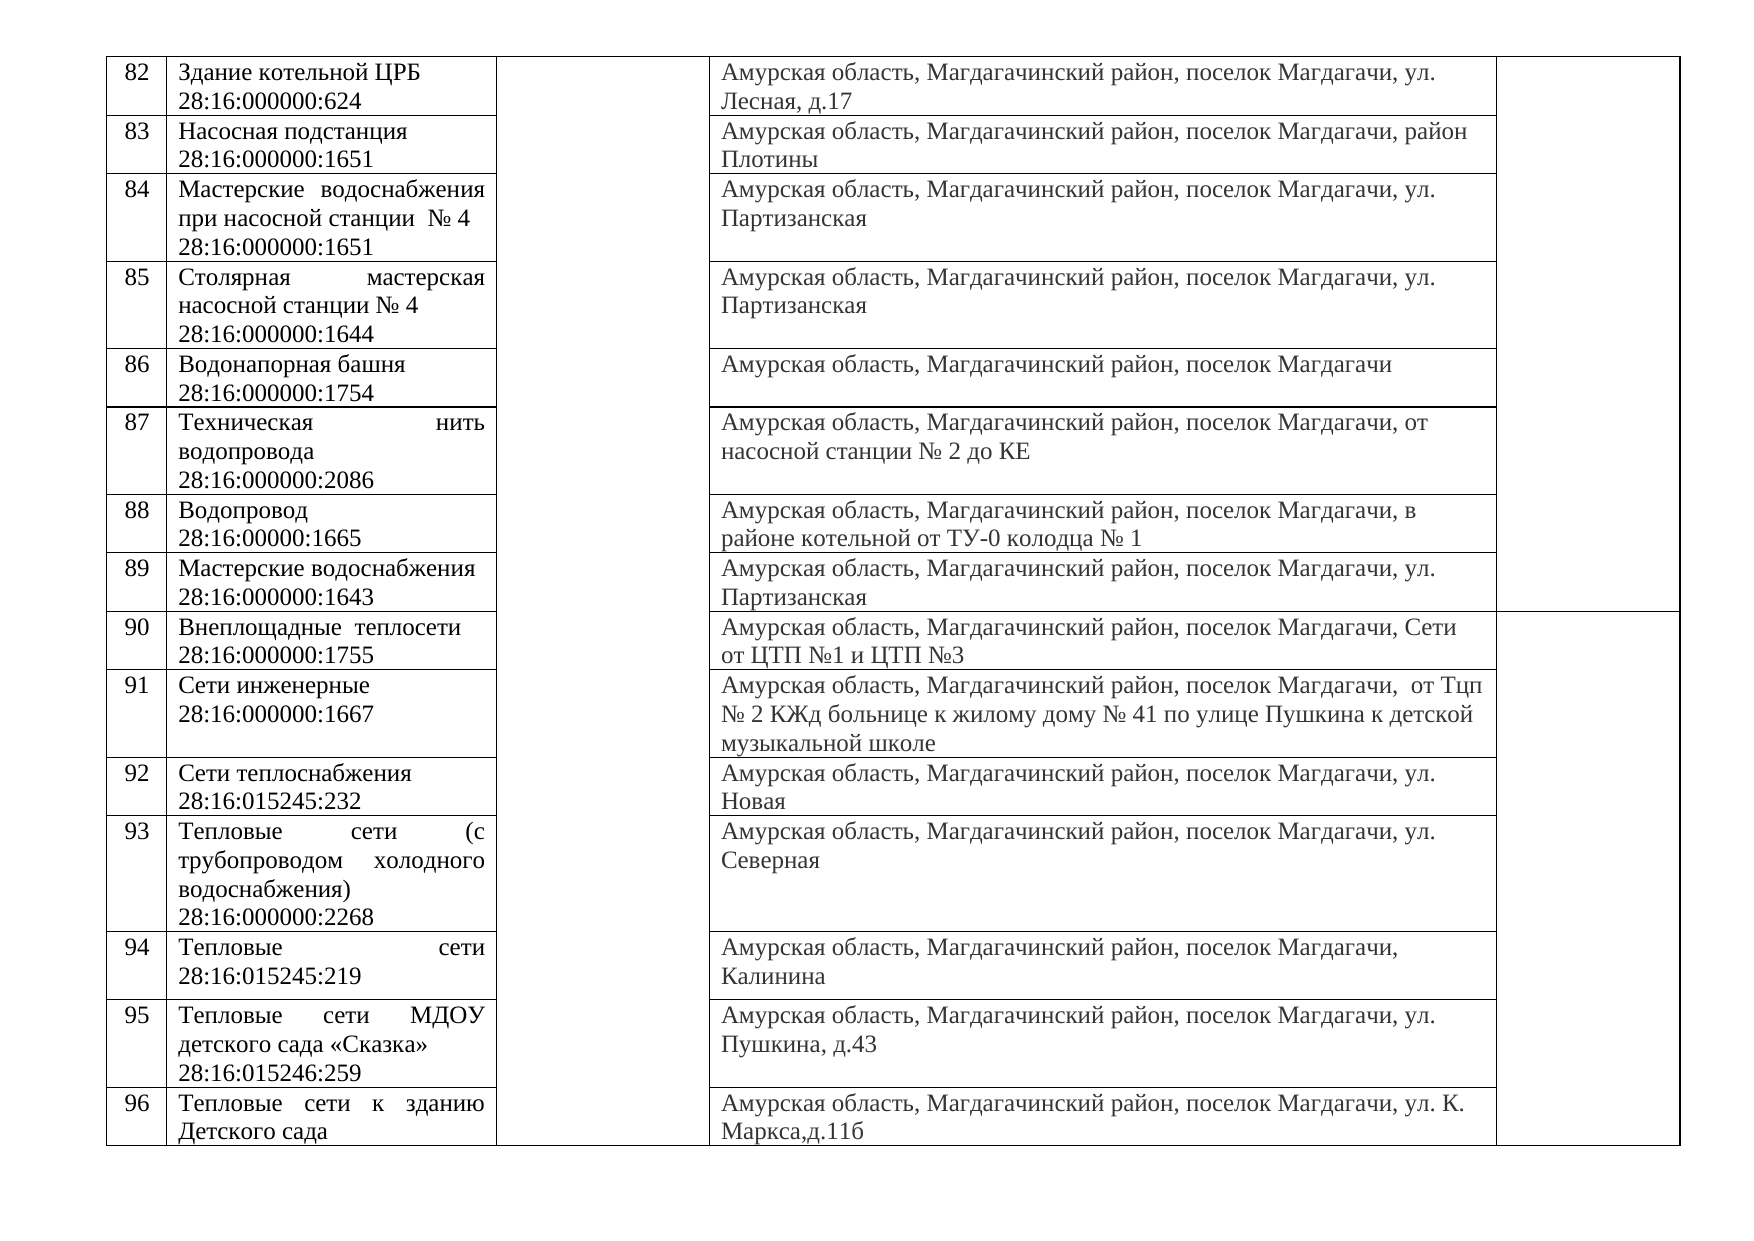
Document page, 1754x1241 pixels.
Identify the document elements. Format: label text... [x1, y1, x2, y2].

table_cell 95 [107, 1000, 166, 1087]
table_cell 84 [107, 174, 166, 261]
table_cell 93 [107, 816, 166, 931]
table_cell 89 [107, 553, 166, 611]
table_cell Амурская область, Магдагачинский район, поселок Магдагачи, ул. Новая [710, 758, 1496, 815]
table_cell Амурская область, Магдагачинский район, поселок Магдагачи [710, 349, 1496, 406]
table_cell Здание котельной ЦРБ 28:16:000000:624 [167, 57, 496, 115]
table_cell Водонапорная башня 28:16:000000:1754 [167, 349, 496, 406]
table_cell Сети теплоснабжения 28:16:015245:232 [167, 758, 496, 815]
table_cell Амурская область, Магдагачинский район, поселок Магдагачи, от насосной станции № 2 до КЕ [710, 408, 1496, 494]
table_cell Тепловые сети 28:16:015245:219 [167, 932, 496, 999]
table_cell Амурская область, Магдагачинский район, поселок Магдагачи, от Тцп № 2 КЖд больнице к жилому дому № 41 по улице Пушкина к детской музыкальной школе [710, 670, 1496, 757]
table_cell Сети инженерные 28:16:000000:1667 [167, 670, 496, 757]
table_cell 91 [107, 670, 166, 757]
table_cell Техническая нить водопровода 28:16:000000:2086 [167, 408, 496, 494]
table_cell Тепловые сети (с трубопроводом холодного водоснабжения) 28:16:000000:2268 [167, 816, 496, 931]
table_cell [167, 1088, 496, 1145]
table_cell 92 [107, 758, 166, 815]
table_cell Амурская область, Магдагачинский район, поселок Магдагачи, ул. Партизанская [710, 174, 1496, 261]
table_cell Амурская область, Магдагачинский район, поселок Магдагачи, ул. Лесная, д.17 [710, 57, 1496, 115]
table_cell [1497, 612, 1679, 1145]
table_cell Тепловые сети МДОУ детского сада «Сказка» 28:16:015246:259 [167, 1000, 496, 1087]
table_cell 82 [107, 57, 166, 115]
table_cell 87 [107, 408, 166, 494]
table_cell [710, 1088, 1496, 1145]
table_cell Столярная мастерская насосной станции № 4 28:16:000000:1644 [167, 262, 496, 348]
table_cell 94 [107, 932, 166, 999]
table_cell Мастерские водоснабжения при насосной станции № 4 28:16:000000:1651 [167, 174, 496, 261]
table_cell 90 [107, 612, 166, 669]
table_cell Амурская область, Магдагачинский район, поселок Магдагачи, район Плотины [710, 116, 1496, 173]
table_cell Амурская область, Магдагачинский район, поселок Магдагачи, в районе котельной от ТУ-0 колодца № 1 [710, 495, 1496, 552]
table_cell Мастерские водоснабжения 28:16:000000:1643 [167, 553, 496, 611]
table_cell Амурская область, Магдагачинский район, поселок Магдагачи, Калинина [710, 932, 1496, 999]
table_cell Внеплощадные теплосети 28:16:000000:1755 [167, 612, 496, 669]
table_cell Водопровод 28:16:00000:1665 [167, 495, 496, 552]
table_cell Амурская область, Магдагачинский район, поселок Магдагачи, Сети от ЦТП №1 и ЦТП №3 [710, 612, 1496, 669]
table_cell 96 [107, 1088, 166, 1145]
table_cell Амурская область, Магдагачинский район, поселок Магдагачи, ул. Пушкина, д.43 [710, 1000, 1496, 1087]
table_cell Амурская область, Магдагачинский район, поселок Магдагачи, ул. Партизанская [710, 553, 1496, 611]
table_cell 83 [107, 116, 166, 173]
table_cell Насосная подстанция 28:16:000000:1651 [167, 116, 496, 173]
table_cell 86 [107, 349, 166, 406]
table_cell Амурская область, Магдагачинский район, поселок Магдагачи, ул. Партизанская [710, 262, 1496, 348]
table_cell 88 [107, 495, 166, 552]
table_cell 85 [107, 262, 166, 348]
table_cell Амурская область, Магдагачинский район, поселок Магдагачи, ул. Северная [710, 816, 1496, 931]
